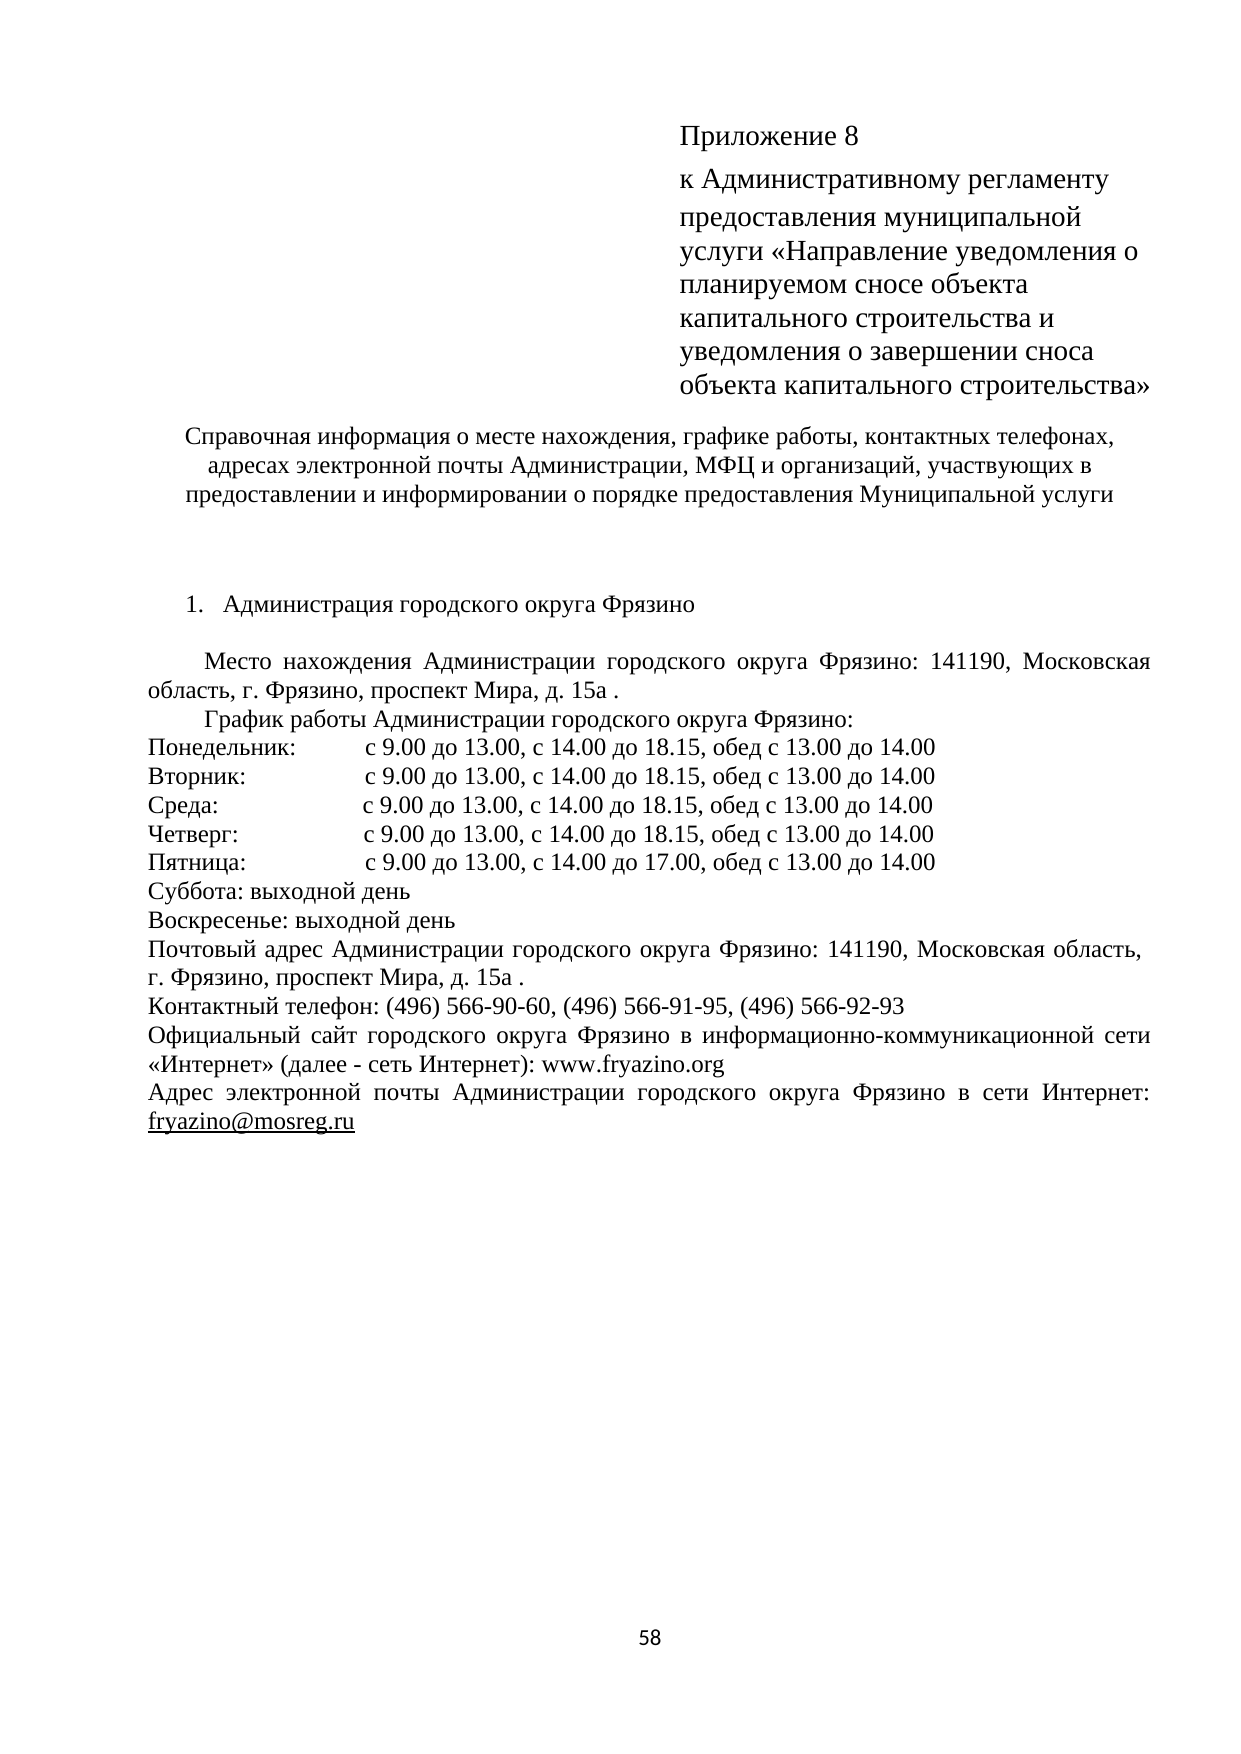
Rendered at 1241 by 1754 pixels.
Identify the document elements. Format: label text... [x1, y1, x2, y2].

text Официальный сайт городского округа Фрязино в информационно-коммуникационной сети «Интернет» (далее - сеть Интернет): www.fryazino.org [148, 1020, 1152, 1077]
text Справочная информация о месте нахождения, графике работы, контактных телефонах, адресах электронной почты Администрации, МФЦ и организаций, участвующих в предоставлении и информировании о порядке предоставления Муниципальной услуги [148, 421, 1152, 508]
text Среда: с 9.00 до 13.00, с 14.00 до 18.15, обед с 13.00 до 14.00 [148, 790, 1152, 819]
text Почтовый адрес Администрации городского округа Фрязино: 141190, Московская область, г. Фрязино, проспект Мира, д. 15а . [148, 934, 1152, 991]
list Администрация городского округа Фрязино [185, 589, 1152, 617]
text Четверг: с 9.00 до 13.00, с 14.00 до 18.15, обед с 13.00 до 14.00 [148, 819, 1152, 847]
subtitle к Административному регламенту [679, 161, 1152, 194]
text Пятница: с 9.00 до 13.00, с 14.00 до 17.00, обед с 13.00 до 14.00 [148, 847, 1152, 876]
text Суббота: выходной день [148, 876, 1152, 905]
text предоставления муниципальной услуги «Направление уведомления о планируемом сносе объекта капитального строительства и уведомления о завершении сноса объекта капитального строительства» [679, 199, 1152, 401]
text Контактный телефон: (496) 566-90-60, (496) 566-91-95, (496) 566-92-93 [148, 991, 1152, 1020]
text Вторник: с 9.00 до 13.00, с 14.00 до 18.15, обед с 13.00 до 14.00 [148, 761, 1152, 790]
text Приложение 8 [148, 118, 1152, 152]
text График работы Администрации городского округа Фрязино: [148, 704, 1152, 732]
text Понедельник: с 9.00 до 13.00, с 14.00 до 18.15, обед с 13.00 до 14.00 [148, 732, 1152, 761]
text Адрес электронной почты Администрации городского округа Фрязино в сети Интернет: fryazino@mosreg.ru [148, 1077, 1152, 1135]
text Воскресенье: выходной день [148, 905, 1152, 934]
text Место нахождения Администрации городского округа Фрязино: 141190, Московская область, г. Фрязино, проспект Мира, д. 15а . [148, 646, 1152, 704]
